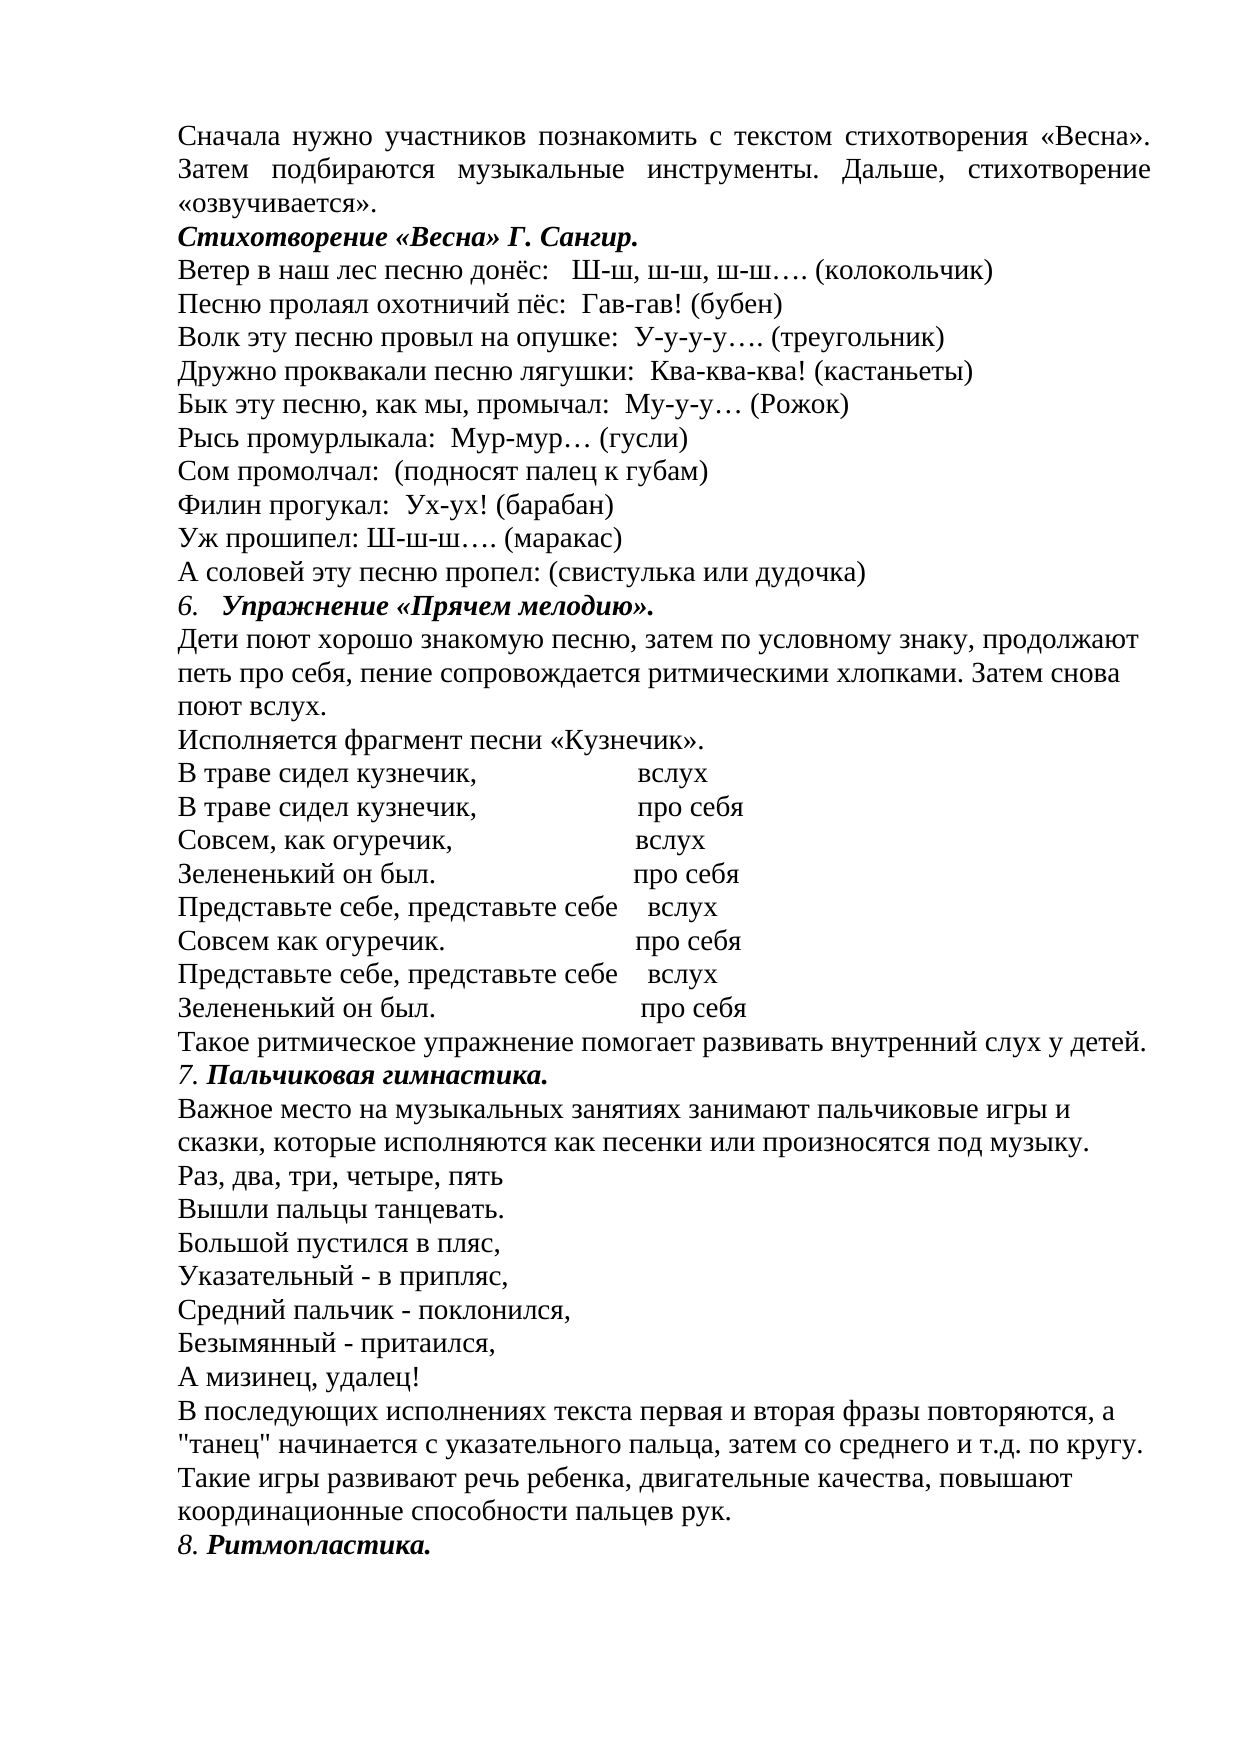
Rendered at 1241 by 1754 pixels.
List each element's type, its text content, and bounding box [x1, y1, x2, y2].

text Представьте себе, представьте себе вслух [177, 957, 1152, 990]
text Рысь промурлыкала: Мур-мур… (гусли) [177, 420, 1152, 453]
text Филин прогукал: Ух-ух! (барабан) [177, 487, 1152, 521]
text Средний пальчик - поклонился, [177, 1292, 1152, 1326]
text Зелененький он был. про себя [177, 856, 1152, 889]
text Дети поют хорошо знакомую песню, затем по условному знаку, продолжают петь про себя, пение сопровождается ритмическими хлопками. Затем снова поют вслух. [177, 621, 1152, 722]
text А мизинец, удалец! [177, 1359, 1152, 1393]
text В траве сидел кузнечик, вслух [177, 755, 1152, 789]
text 6. Упражнение «Прячем мелодию». [177, 588, 1152, 621]
text Представьте себе, представьте себе вслух [177, 889, 1152, 923]
text Уж прошипел: Ш-ш-ш…. (маракас) [177, 521, 1152, 554]
text Сначала нужно участников познакомить с текстом стихотворения «Весна». Затем подбираются музыкальные инструменты. Дальше, стихотворение «озвучивается». [177, 118, 1152, 219]
text 8. Ритмопластика. [177, 1527, 1152, 1560]
text Указательный - в припляс, [177, 1258, 1152, 1292]
text 7. Пальчиковая гимнастика. [177, 1057, 1152, 1091]
text В последующих исполнениях текста первая и вторая фразы повторяются, а "танец" начинается с указательного пальца, затем со среднего и т.д. по кругу. [177, 1393, 1152, 1460]
text Большой пустился в пляс, [177, 1225, 1152, 1258]
text Зелененький он был. про себя [177, 990, 1152, 1024]
text В траве сидел кузнечик, про себя [177, 789, 1152, 822]
text Совсем как огуречик. про себя [177, 923, 1152, 957]
text Раз, два, три, четыре, пять [177, 1158, 1152, 1191]
text Безымянный - притаился, [177, 1326, 1152, 1359]
text Песню пролаял охотничий пёс: Гав-гав! (бубен) [177, 286, 1152, 319]
text Бык эту песню, как мы, промычал: Му-у-у… (Рожок) [177, 386, 1152, 420]
text Совсем, как огуречик, вслух [177, 822, 1152, 856]
text Стихотворение «Весна» Г. Сангир. [177, 219, 1152, 252]
text Волк эту песню провыл на опушке: У-у-у-у…. (треугольник) [177, 319, 1152, 353]
text Такие игры развивают речь ребенка, двигательные качества, повышают координационные способности пальцев рук. [177, 1460, 1152, 1527]
text А соловей эту песню пропел: (свистулька или дудочка) [177, 554, 1152, 588]
text Исполняется фрагмент песни «Кузнечик». [177, 722, 1152, 755]
text Такое ритмическое упражнение помогает развивать внутренний слух у детей. [177, 1024, 1152, 1057]
text Дружно проквакали песню лягушки: Ква-ква-ква! (кастаньеты) [177, 353, 1152, 386]
text Ветер в наш лес песню донёс: Ш-ш, ш-ш, ш-ш…. (колокольчик) [177, 252, 1152, 286]
text Сом промолчал: (подносят палец к губам) [177, 453, 1152, 487]
text Важное место на музыкальных занятиях занимают пальчиковые игры и сказки, которые исполняются как песенки или произносятся под музыку. [177, 1091, 1152, 1158]
text Вышли пальцы танцевать. [177, 1191, 1152, 1225]
